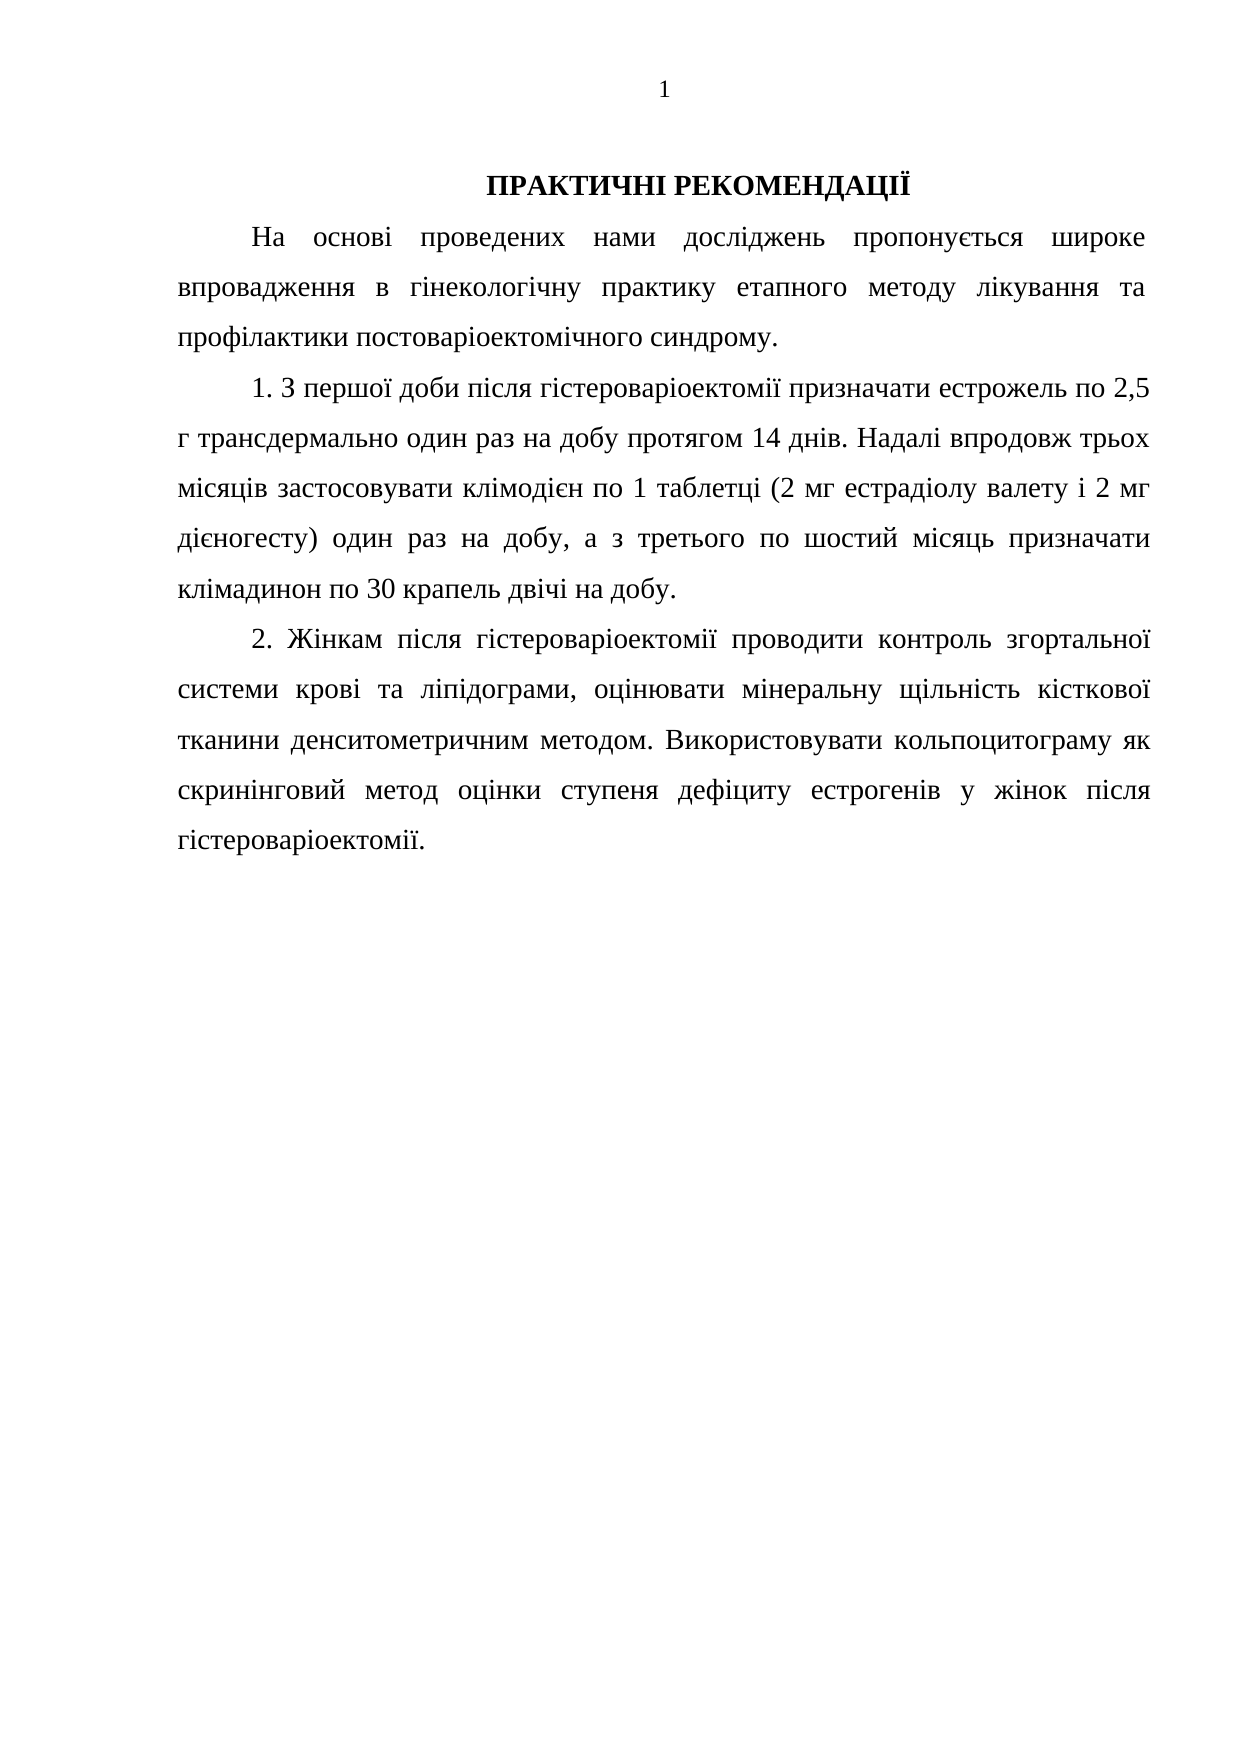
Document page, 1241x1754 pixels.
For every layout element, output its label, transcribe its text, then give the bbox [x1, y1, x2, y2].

text 2. Жінкам після гістероваріоектомії проводити контроль згортальної системи крові та ліпідограми, оцінювати мінеральну щільність кісткової тканини денситометричним методом. Використовувати кольпоцитограму як скринінговий метод оцінки ступеня дефіциту естрогенів у жінок після гістероваріоектомії. [177, 621, 1152, 856]
text На основі проведених нами досліджень пропонується широке впровадження в гінекологічну практику етапного методу лікування та профілактики постоваріоектомічного синдрому. [177, 219, 1146, 353]
text ПРАКТИЧНІ РЕКОМЕНДАЦІЇ [177, 168, 1146, 202]
text 1. З першої доби після гістероваріоектомії призначати естрожель по 2,5 г трансдермально один раз на добу протягом 14 днів. Надалі впродовж трьох місяців застосовувати клімодієн по 1 таблетці (2 мг естрадіолу валету і 2 мг дієногесту) один раз на добу, а з третього по шостий місяць призначати клімадинон по 30 крапель двічі на добу. [177, 370, 1152, 604]
